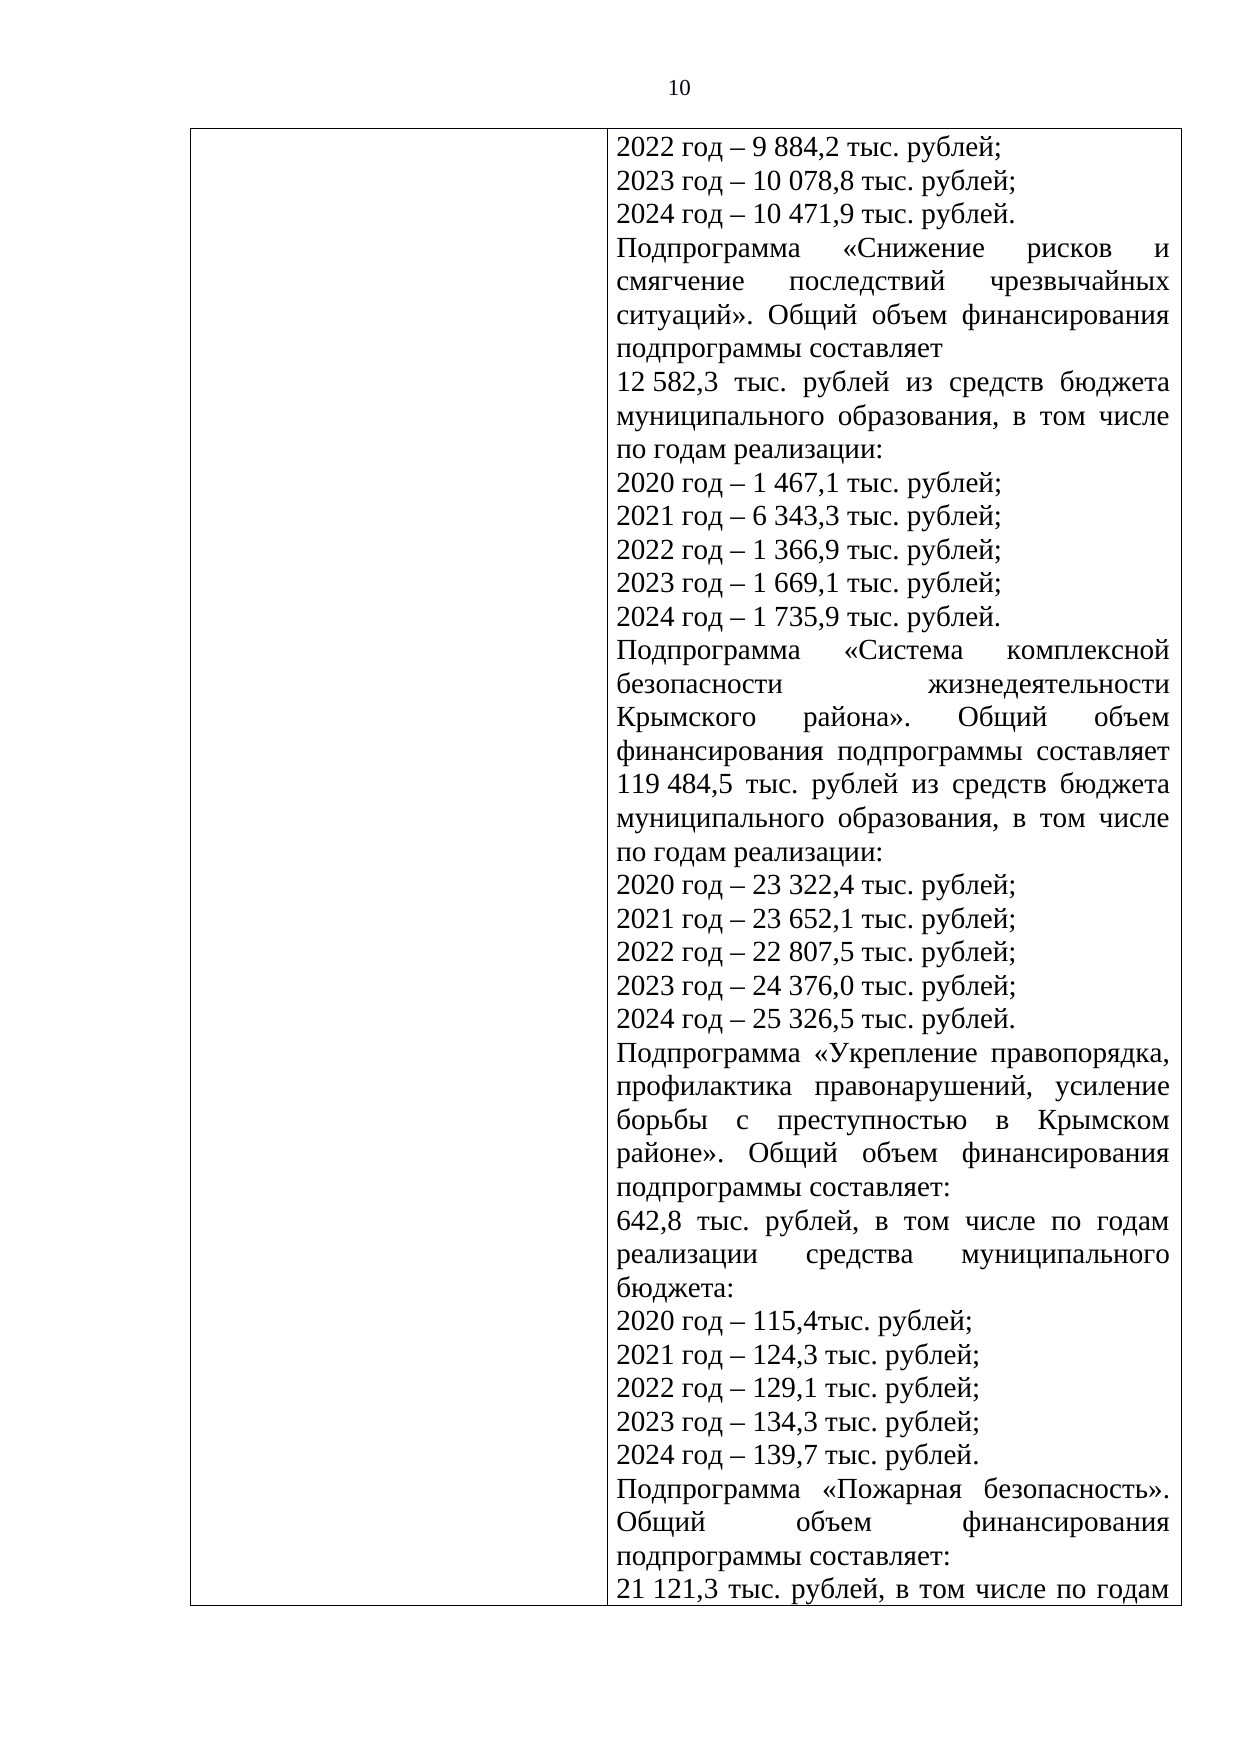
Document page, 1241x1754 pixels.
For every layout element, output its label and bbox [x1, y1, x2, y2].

table_cell [191, 129, 607, 1605]
table_cell [608, 129, 1181, 1605]
